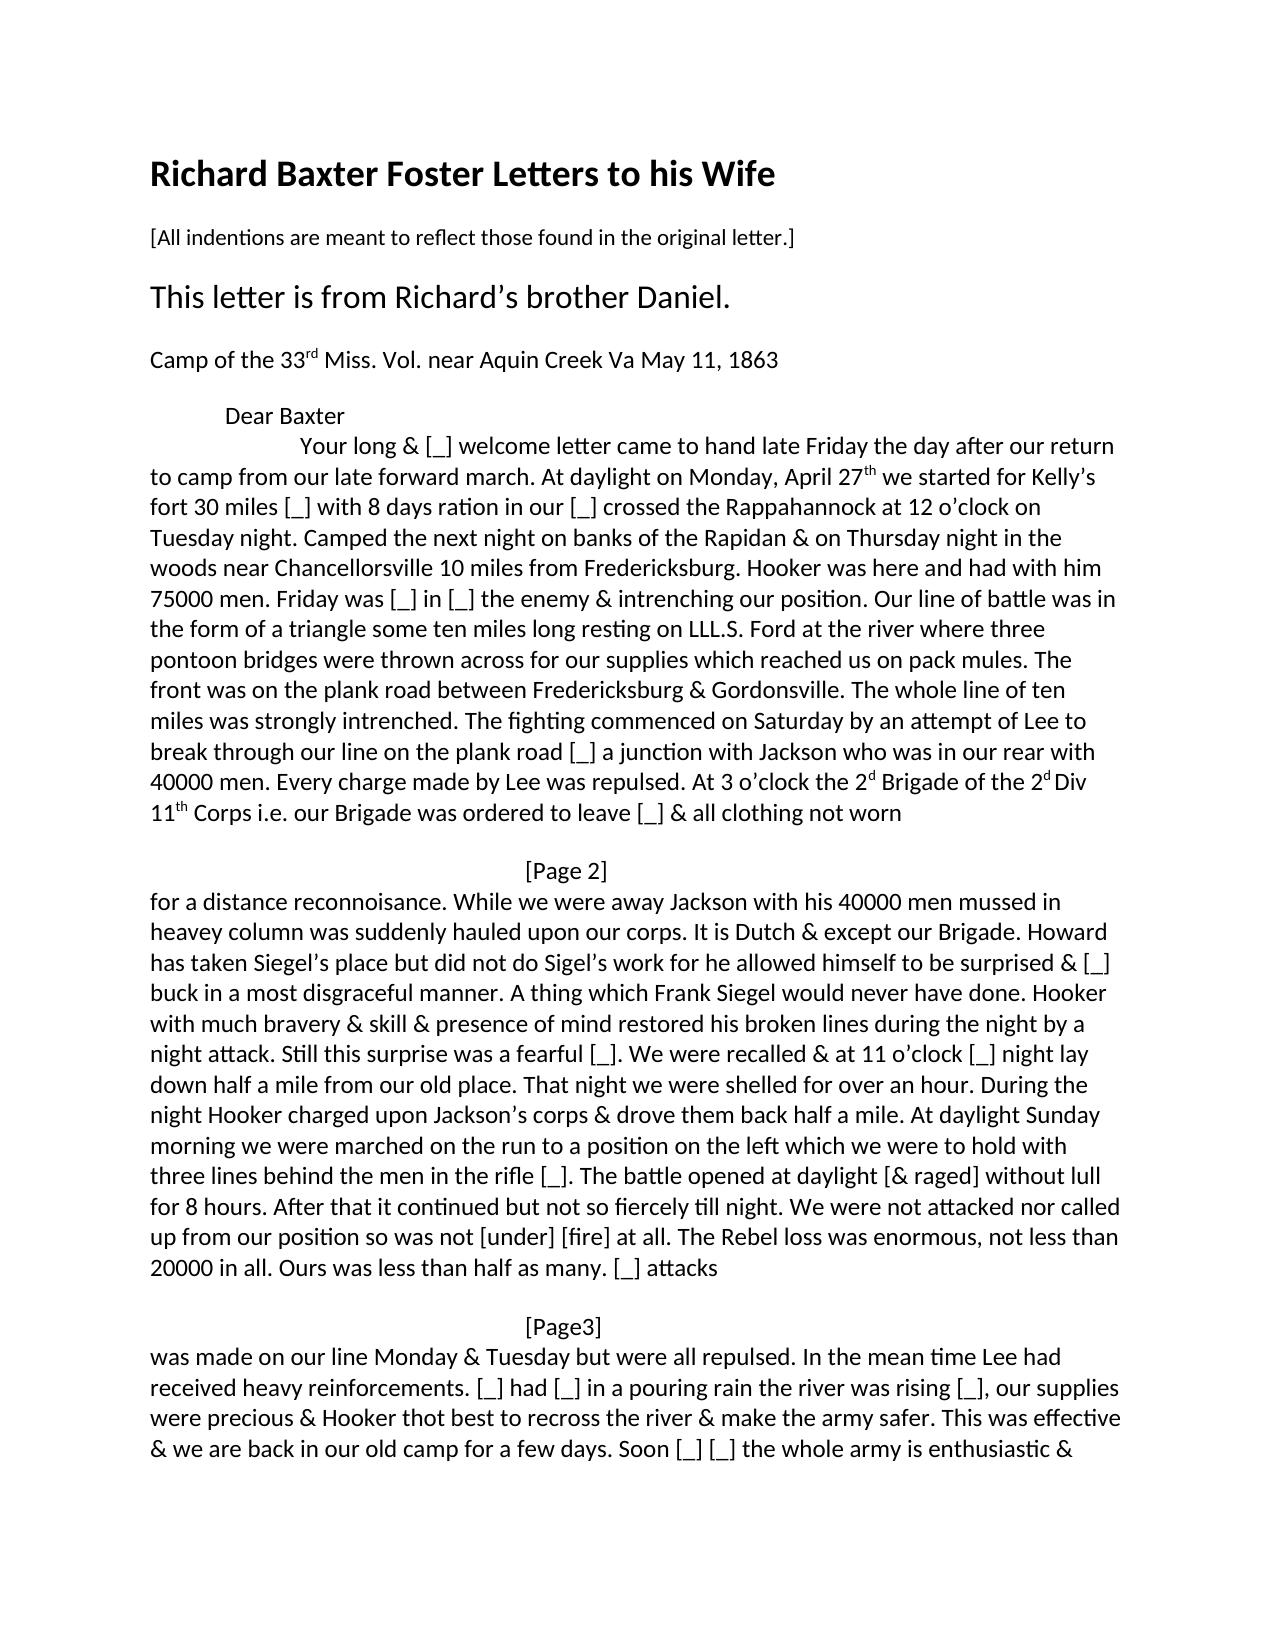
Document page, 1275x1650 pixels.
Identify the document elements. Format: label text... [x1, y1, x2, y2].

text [150, 1341, 1125, 1463]
text This letter is from Richard’s brother Daniel. [150, 277, 1125, 317]
text for a distance reconnoisance. While we were away Jackson with his 40000 men mussed in heavey column was suddenly hauled upon our corps. It is Dutch & except our Brigade. Howard has taken Siegel’s place but did not do Sigel’s work for he allowed himself to be surprised & [_] buck in a most disgraceful manner. A thing which Frank Siegel would never have done. Hooker with much bravery & skill & presence of mind restored his broken lines during the night by a night attack. Still this surprise was a fearful [_]. We were recalled & at 11 o’clock [_] night lay down half a mile from our old place. That night we were shelled for over an hour. During the night Hooker charged upon Jackson’s corps & drove them back half a mile. At daylight Sunday morning we were marched on the run to a position on the left which we were to hold with three lines behind the men in the rifle [_]. The battle opened at daylight [& raged] without lull for 8 hours. After that it continued but not so fiercely till night. We were not attacked nor called up from our position so was not [under] [fire] at all. The Rebel loss was enormous, not less than 20000 in all. Ours was less than half as many. [_] attacks [150, 886, 1125, 1283]
text Richard Baxter Foster Letters to his Wife [150, 150, 1125, 196]
text [Page 2] [150, 855, 1125, 886]
text Your long & [_] welcome letter came to hand late Friday the day after our return to camp from our late forward march. At daylight on Monday, April 27th we started for Kelly’s fort 30 miles [_] with 8 days ration in our [_] crossed the Rappahannock at 12 o’clock on Tuesday night. Camped the next night on banks of the Rapidan & on Thursday night in the woods near Chancellorsville 10 miles from Fredericksburg. Hooker was here and had with him 75000 men. Friday was [_] in [_] the enemy & intrenching our position. Our line of battle was in the form of a triangle some ten miles long resting on LLL.S. Ford at the river where three pontoon bridges were thrown across for our supplies which reached us on pack mules. The front was on the plank road between Fredericksburg & Gordonsville. The whole line of ten miles was strongly intrenched. The fighting commenced on Saturday by an attempt of Lee to break through our line on the plank road [_] a junction with Jackson who was in our rear with 40000 men. Every charge made by Lee was repulsed. At 3 o’clock the 2d Brigade of the 2d Div 11th Corps i.e. our Brigade was ordered to leave [_] & all clothing not worn [150, 431, 1125, 827]
text Dear Baxter [150, 400, 1125, 431]
text [Page3] [150, 1311, 1125, 1341]
text [All indentions are meant to reflect those found in the original letter.] [150, 223, 1125, 252]
text Camp of the 33rd Miss. Vol. near Aquin Creek Va May 11, 1863 [150, 344, 1125, 375]
